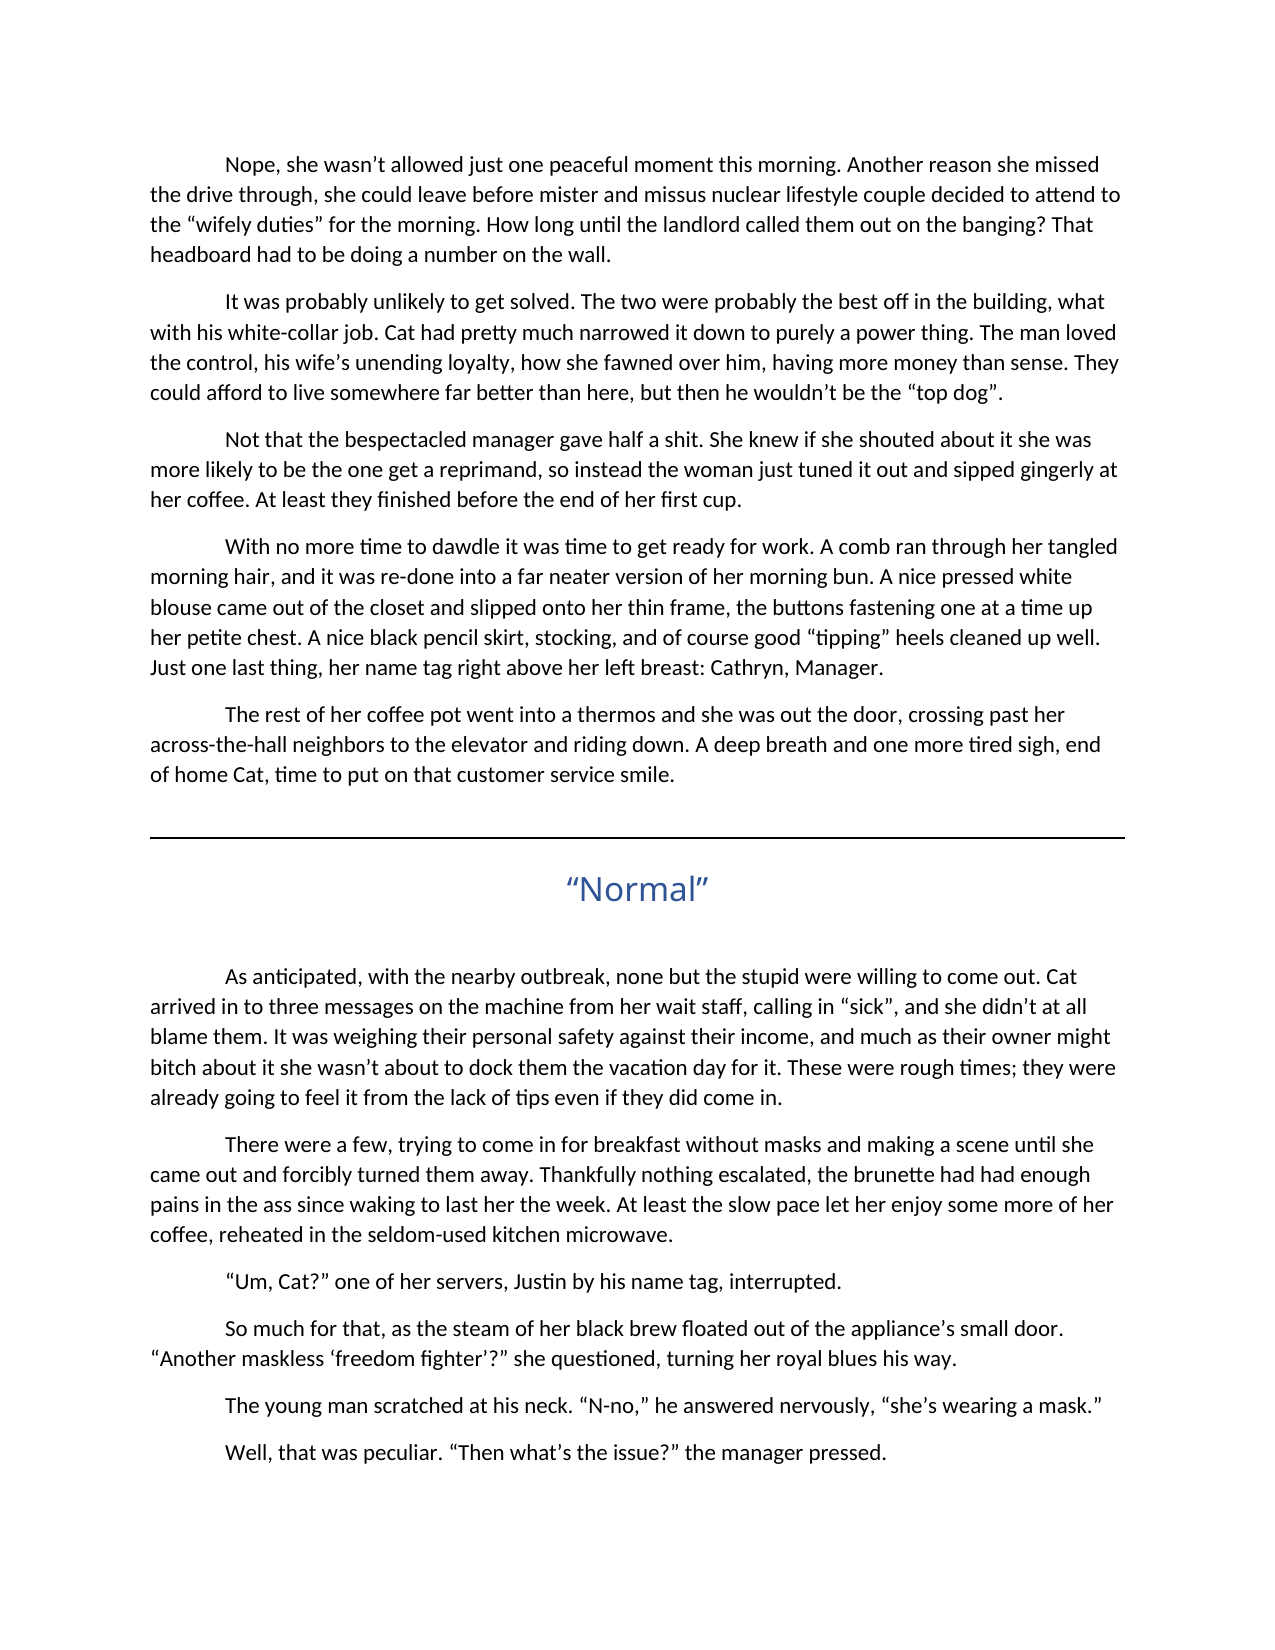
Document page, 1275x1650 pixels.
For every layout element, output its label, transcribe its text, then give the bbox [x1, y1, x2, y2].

text There were a few, trying to come in for breakfast without masks and making a scene until she came out and forcibly turned them away. Thankfully nothing escalated, the brunette had had enough pains in the ass since waking to last her the week. At least the slow pace let her enjoy some more of her coffee, reheated in the seldom-used kitchen microwave. [150, 1130, 1125, 1248]
text “Um, Cat?” one of her servers, Justin by his name tag, interrupted. [150, 1267, 1125, 1295]
text Well, that was peculiar. “Then what’s the issue?” the manager pressed. [150, 1438, 1125, 1466]
text So much for that, as the steam of her black brew floated out of the appliance’s small door. “Another maskless ‘freedom fighter’?” she questioned, turning her royal blues his way. [150, 1314, 1125, 1372]
text As anticipated, with the nearby outbreak, none but the stupid were willing to come out. Cat arrived in to three messages on the machine from her wait staff, calling in “sick”, and she didn’t at all blame them. It was weighing their personal safety against their income, and much as their owner might bitch about it she wasn’t about to dock them the vacation day for it. These were rough times; they were already going to feel it from the lack of tips even if they did come in. [150, 962, 1125, 1111]
subtitle “Normal” [150, 866, 1125, 912]
text Nope, she wasn’t allowed just one peaceful moment this morning. Another reason she missed the drive through, she could leave before mister and missus nuclear lifestyle couple decided to attend to the “wifely duties” for the morning. How long until the landlord called them out on the banging? That headboard had to be doing a number on the wall. [150, 150, 1125, 269]
text Not that the bespectacled manager gave half a shit. She knew if she shouted about it she was more likely to be the one get a reprimand, so instead the woman just tuned it out and sipped gingerly at her coffee. At least they finished before the end of her first cup. [150, 425, 1125, 513]
text It was probably unlikely to get solved. The two were probably the best off in the building, what with his white-collar job. Cat had pretty much narrowed it down to purely a power thing. The man loved the control, his wife’s unending loyalty, how she fawned over him, having more money than sense. They could afford to live somewhere far better than here, but then he wouldn’t be the “top dog”. [150, 287, 1125, 406]
text The rest of her coffee pot went into a thermos and she was out the door, crossing past her across-the-hall neighbors to the elevator and riding down. A deep breath and one more tired sigh, end of home Cat, time to put on that customer service smile. [150, 700, 1125, 788]
text With no more time to dawdle it was time to get ready for work. A comb ran through her tangled morning hair, and it was re-done into a far neater version of her morning bun. A nice pressed white blouse came out of the closet and slipped onto her thin frame, the buttons fastening one at a time up her petite chest. A nice black pencil skirt, stocking, and of course good “tipping” heels cleaned up well. Just one last thing, her name tag right above her left breast: Cathryn, Manager. [150, 532, 1125, 681]
text The young man scratched at his neck. “N-no,” he answered nervously, “she’s wearing a mask.” [150, 1391, 1125, 1419]
